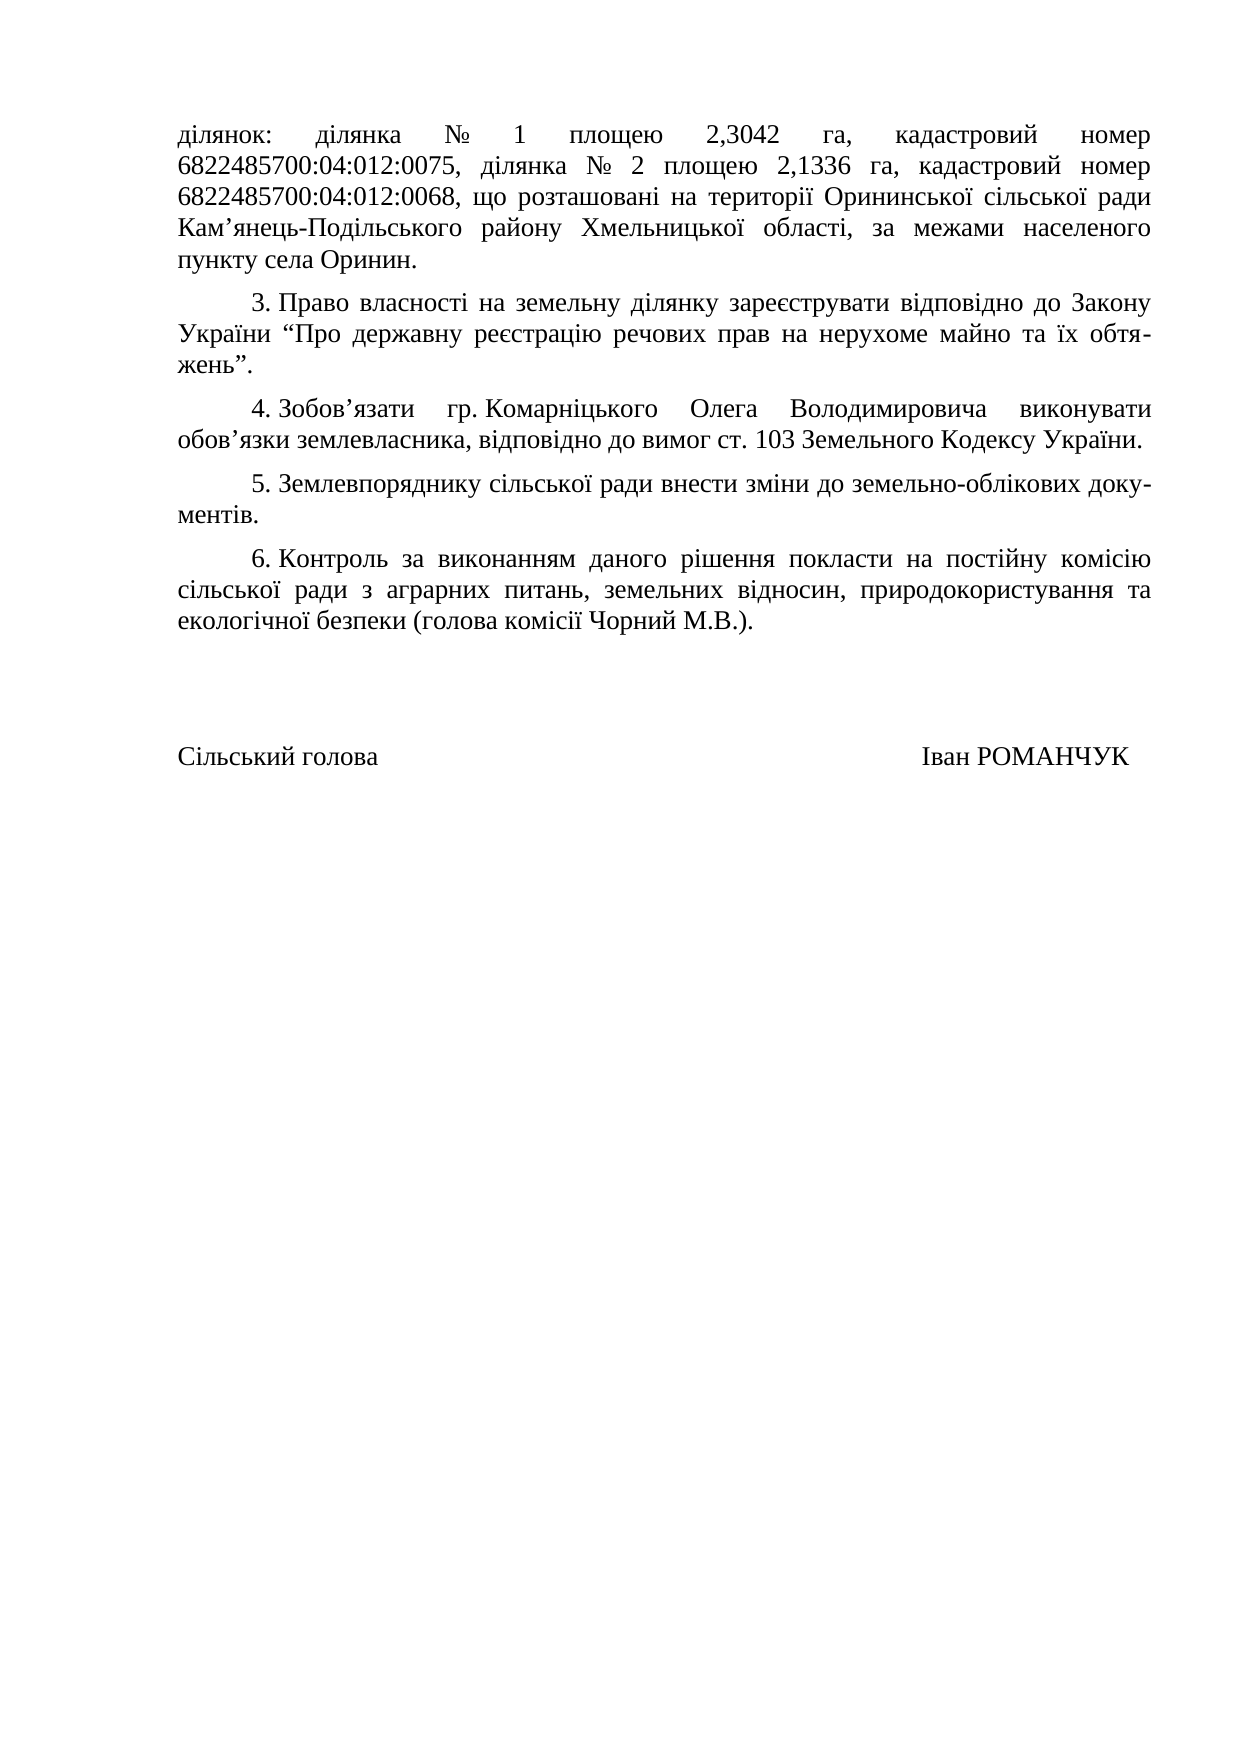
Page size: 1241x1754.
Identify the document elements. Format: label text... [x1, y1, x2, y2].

text 4. Зобов’язати гр. Комарніцького Олега Володимировича виконувати обов’язки землевласника, відповідно до вимог ст. 103 Земельного Кодексу України. [177, 392, 1152, 454]
text Сільський голова Іван РОМАНЧУК [177, 740, 1152, 771]
text 6. Контроль за виконанням даного рішення покласти на постійну комісію сільської ради з аграрних питань, земельних відносин, природокористування та екологічної безпеки (голова комісії Чорний М.В.). [177, 542, 1152, 635]
text 5. Землевпоряднику сільської ради внести зміни до земельно-облікових доку-ментів. [177, 467, 1152, 529]
text 3. Право власності на земельну ділянку зареєструвати відповідно до Закону України “Про державну реєстрацію речових прав на нерухоме майно та їх обтя-жень”. [177, 286, 1152, 380]
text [177, 118, 1152, 274]
